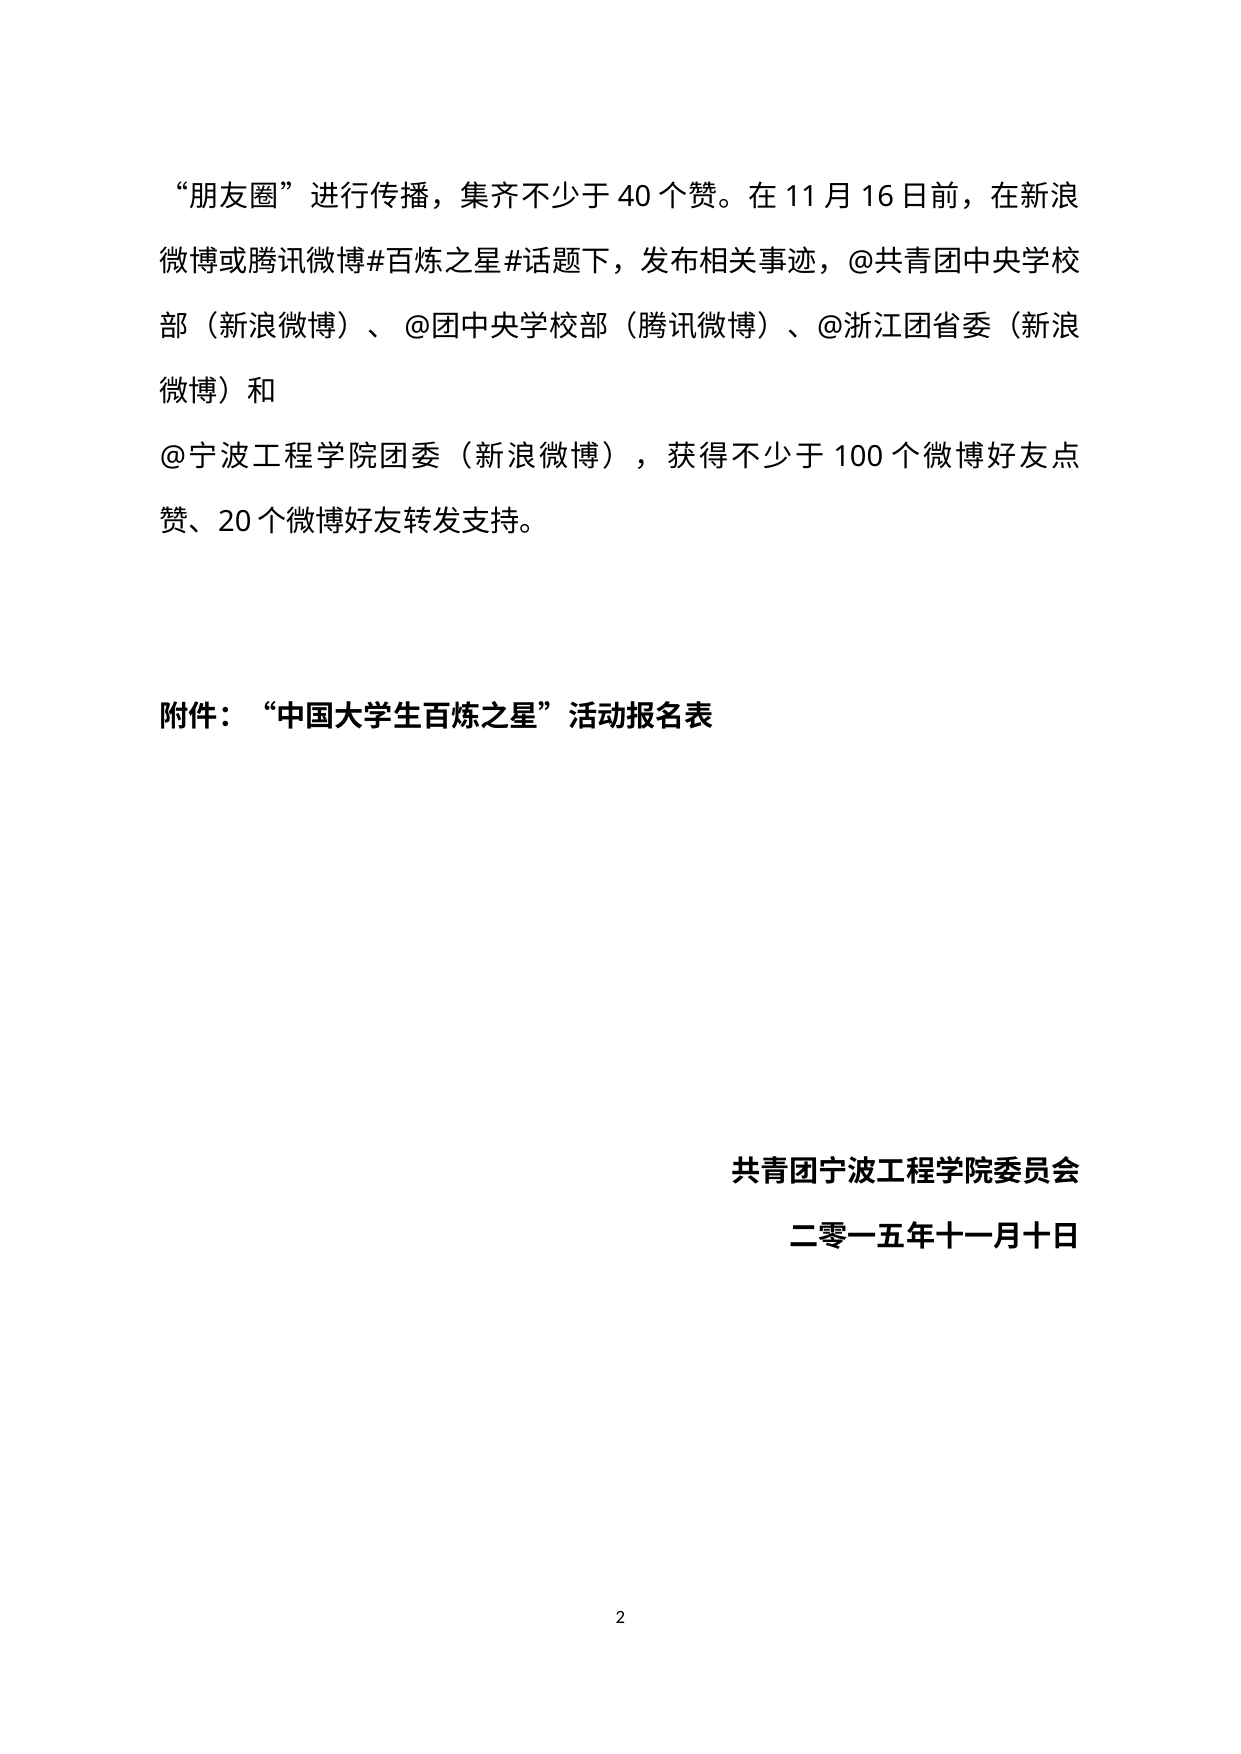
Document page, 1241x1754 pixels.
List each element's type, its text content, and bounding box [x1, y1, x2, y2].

text 附件：“中国大学生百炼之星”活动报名表 [159, 681, 1081, 746]
text 共青团宁波工程学院委员会 [159, 1136, 1081, 1201]
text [159, 161, 1081, 421]
text @宁波工程学院团委（新浪微博），获得不少于100个微博好友点赞、20个微博好友转发支持。 [159, 421, 1081, 551]
text 二零一五年十一月十日 [159, 1201, 1081, 1266]
